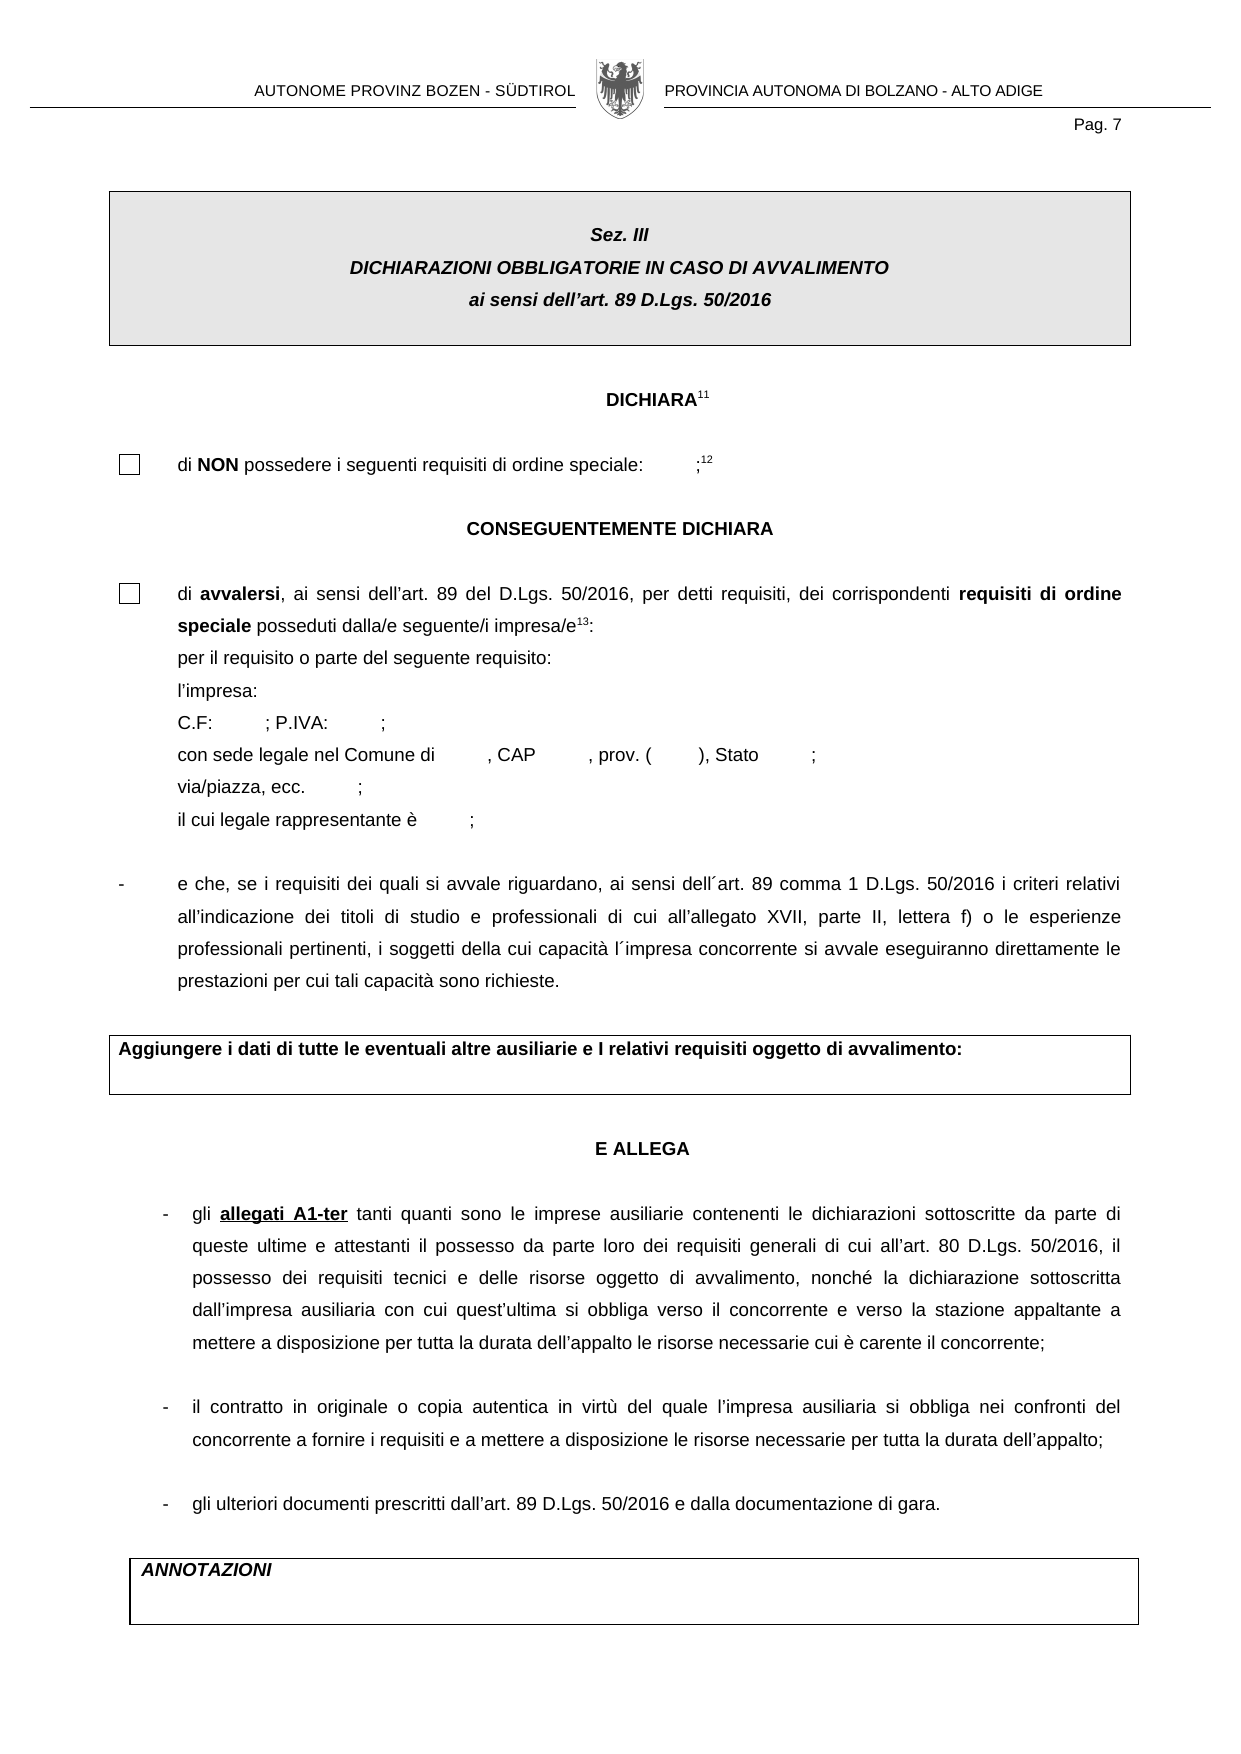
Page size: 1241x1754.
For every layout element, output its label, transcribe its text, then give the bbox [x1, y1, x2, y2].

text DICHIARAZIONI OBBLIGATORIE IN CASO DI AVVALIMENTO [110, 255, 1130, 278]
text il cui legale rappresentante è ; [177, 808, 1122, 830]
text via/piazza, ecc. ; [177, 776, 1122, 798]
text ai sensi dell’art. 89 D.Lgs. 50/2016 [110, 288, 1130, 310]
list il contratto in originale o copia autentica in virtù del quale l’impresa ausiliaria si obbliga nei confronti del concorrente a fornire i requisiti e a mettere a disposizione le risorse necessarie per tutta la durata dell’appalto; [162, 1396, 1122, 1450]
text Sez. III [110, 223, 1130, 246]
text di avvalersi, ai sensi dell’art. 89 del D.Lgs. 50/2016, per detti requisiti, dei corrispondenti requisiti di ordine speciale posseduti dalla/e seguente/i impresa/e: [118, 582, 1122, 636]
text l’impresa: [177, 679, 1122, 701]
text DICHIARA [193, 389, 1122, 410]
table_header ANNOTAZIONI [131, 1559, 1138, 1624]
picture [596, 59, 644, 119]
list gli allegati A1-ter tanti quanti sono le imprese ausiliarie contenenti le dichiarazioni sottoscritte da parte di queste ultime e attestanti il possesso da parte loro dei requisiti generali di cui all’art. 80 D.Lgs. 50/2016, il possesso dei requisiti tecnici e delle risorse oggetto di avvalimento, nonché la dichiarazione sottoscritta dall’impresa ausiliaria con cui quest’ultima si obbliga verso il concorrente e verso la stazione appaltante a mettere a disposizione per tutta la durata dell’appalto le risorse necessarie cui è carente il concorrente; [162, 1202, 1122, 1353]
list gli ulteriori documenti prescritti dall’art. 89 D.Lgs. 50/2016 e dalla documentazione di gara. [162, 1493, 1122, 1514]
text E ALLEGA [162, 1138, 1122, 1159]
text Aggiungere i dati di tutte le eventuali altre ausiliarie e I relativi requisiti oggetto di avvalimento: [110, 1036, 1130, 1059]
text CONSEGUENTEMENTE DICHIARA [118, 518, 1122, 539]
text con sede legale nel Comune di , , prov. ( ), Stato ; [177, 744, 1122, 766]
text per il requisito o parte del seguente requisito: [177, 647, 1122, 669]
text di NON possedere i seguenti requisiti di ordine speciale: ; [118, 453, 1122, 475]
text C.F: ; P.IVA: ; [177, 712, 1122, 733]
text - e che, se i requisiti dei quali si avvale riguardano, ai sensi dell´art. 89 comma 1 D.Lgs. 50/2016 i criteri relativi all’indicazione dei titoli di studio e professionali di cui all’allegato XVII, parte II, lettera f) o le esperienze professionali pertinenti, i soggetti della cui capacità l´impresa concorrente si avvale eseguiranno direttamente le prestazioni per cui tali capacità sono richieste. [118, 873, 1122, 992]
